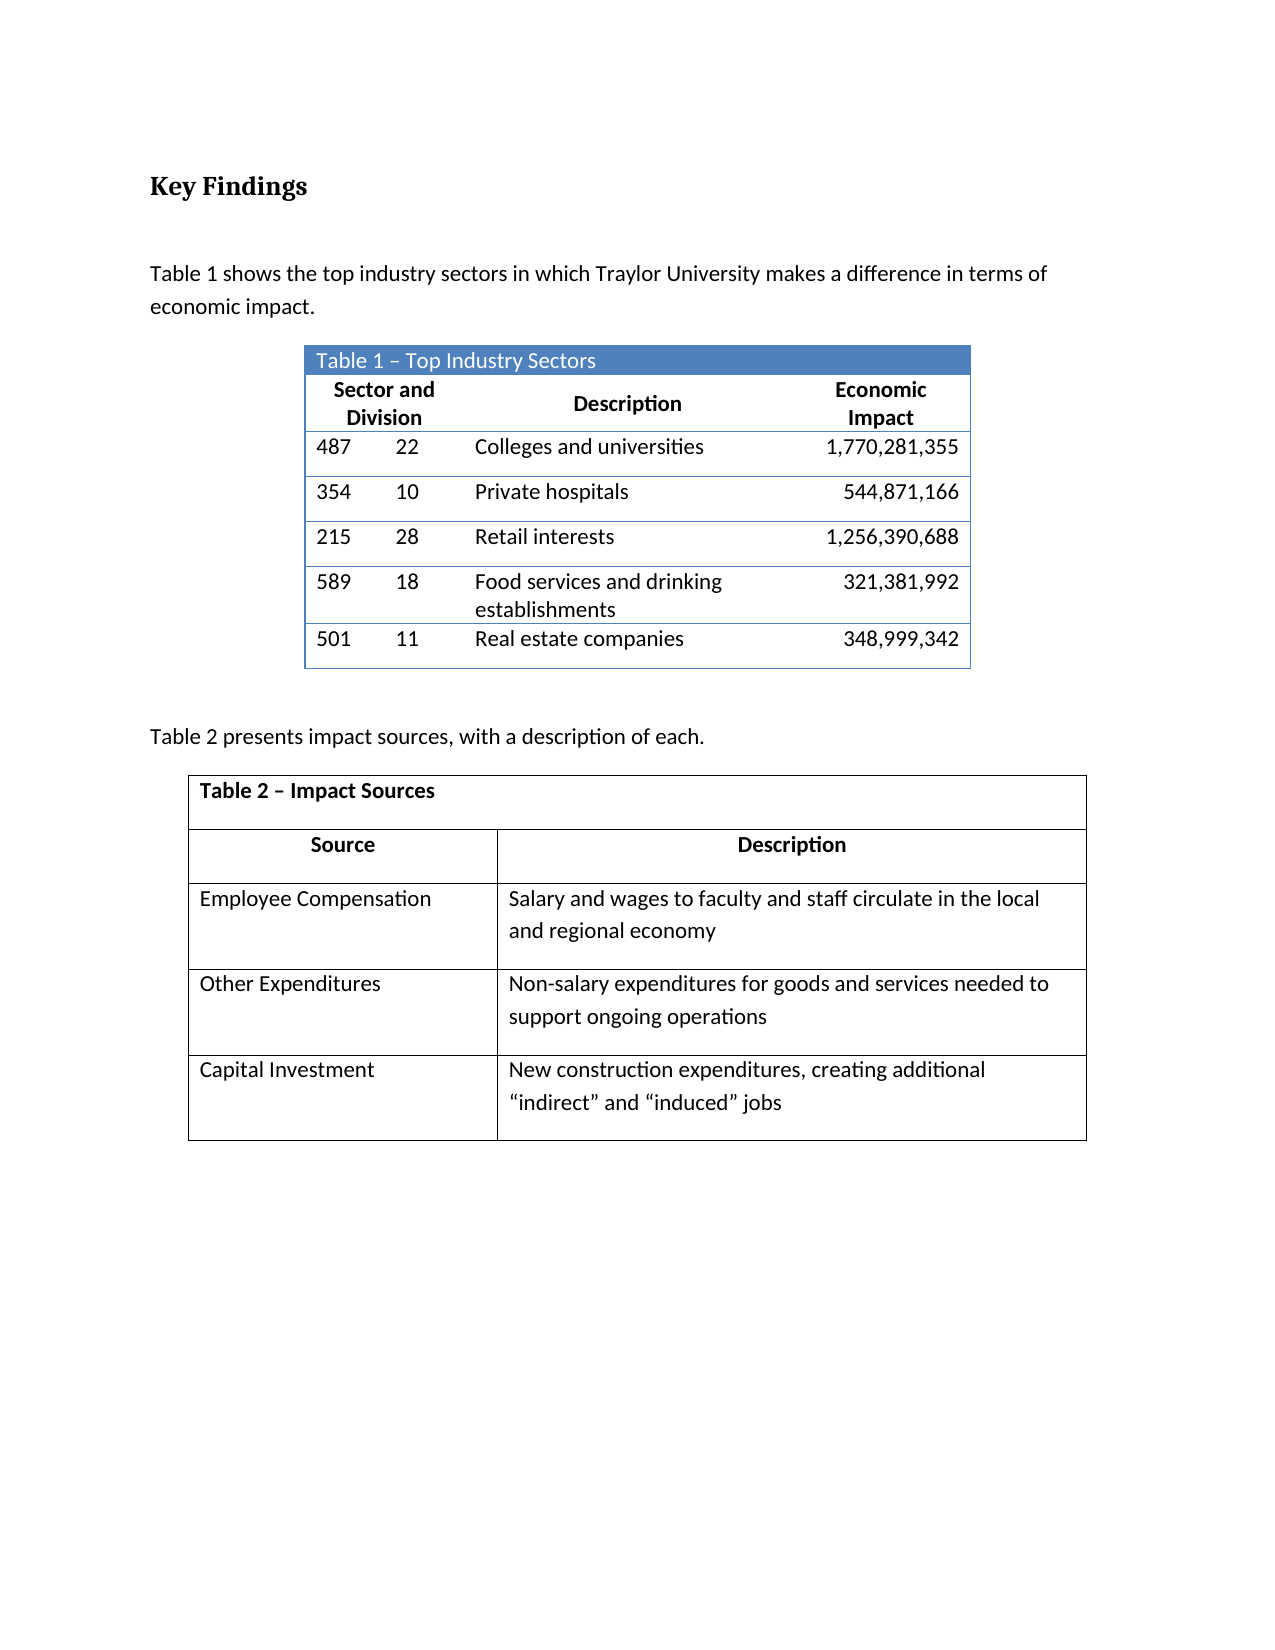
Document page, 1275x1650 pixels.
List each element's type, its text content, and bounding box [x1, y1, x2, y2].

table_cell Real estate companies [464, 624, 792, 668]
table_cell 28 [384, 522, 464, 566]
table_cell 10 [384, 477, 464, 521]
table_cell 501 [306, 624, 384, 668]
table_cell 487 [306, 432, 384, 476]
table_cell Economic Impact [792, 375, 970, 431]
table_cell 18 [384, 567, 464, 623]
text Table 2 presents impact sources, with a description of each. [150, 722, 1125, 750]
table_cell Description [498, 830, 1086, 883]
table_cell Other Expenditures [189, 970, 497, 1054]
table_cell 22 [384, 432, 464, 476]
table_cell 589 [306, 567, 384, 623]
table_cell 544,871,166 [792, 477, 970, 521]
table_cell Description [464, 375, 792, 431]
table_cell 1,256,390,688 [792, 522, 970, 566]
table_cell Colleges and universities [464, 432, 792, 476]
table_cell Source [189, 830, 497, 883]
table_cell Private hospitals [464, 477, 792, 521]
table_header Table 1 – Top Industry Sectors [306, 346, 970, 374]
table_cell 11 [384, 624, 464, 668]
table_cell 215 [306, 522, 384, 566]
table_cell New construction expenditures, creating additional “indirect” and “induced” jobs [498, 1056, 1086, 1140]
table_cell Employee Compensation [189, 884, 497, 968]
table_cell Food services and drinking establishments [464, 567, 792, 623]
table_cell Capital Investment [189, 1056, 497, 1140]
table_cell Sector and Division [306, 375, 464, 431]
subtitle Key Findings [150, 171, 1125, 202]
table_cell Retail interests [464, 522, 792, 566]
table_cell 1,770,281,355 [792, 432, 970, 476]
table_cell 348,999,342 [792, 624, 970, 668]
table_cell 354 [306, 477, 384, 521]
text Table 1 shows the top industry sectors in which Traylor University makes a difference in terms of economic impact. [150, 259, 1125, 320]
table_cell Non-salary expenditures for goods and services needed to support ongoing operations [498, 970, 1086, 1054]
table_cell 321,381,992 [792, 567, 970, 623]
table_cell Salary and wages to faculty and staff circulate in the local and regional economy [498, 884, 1086, 968]
table_header Table 2 – Impact Sources [189, 776, 1086, 829]
